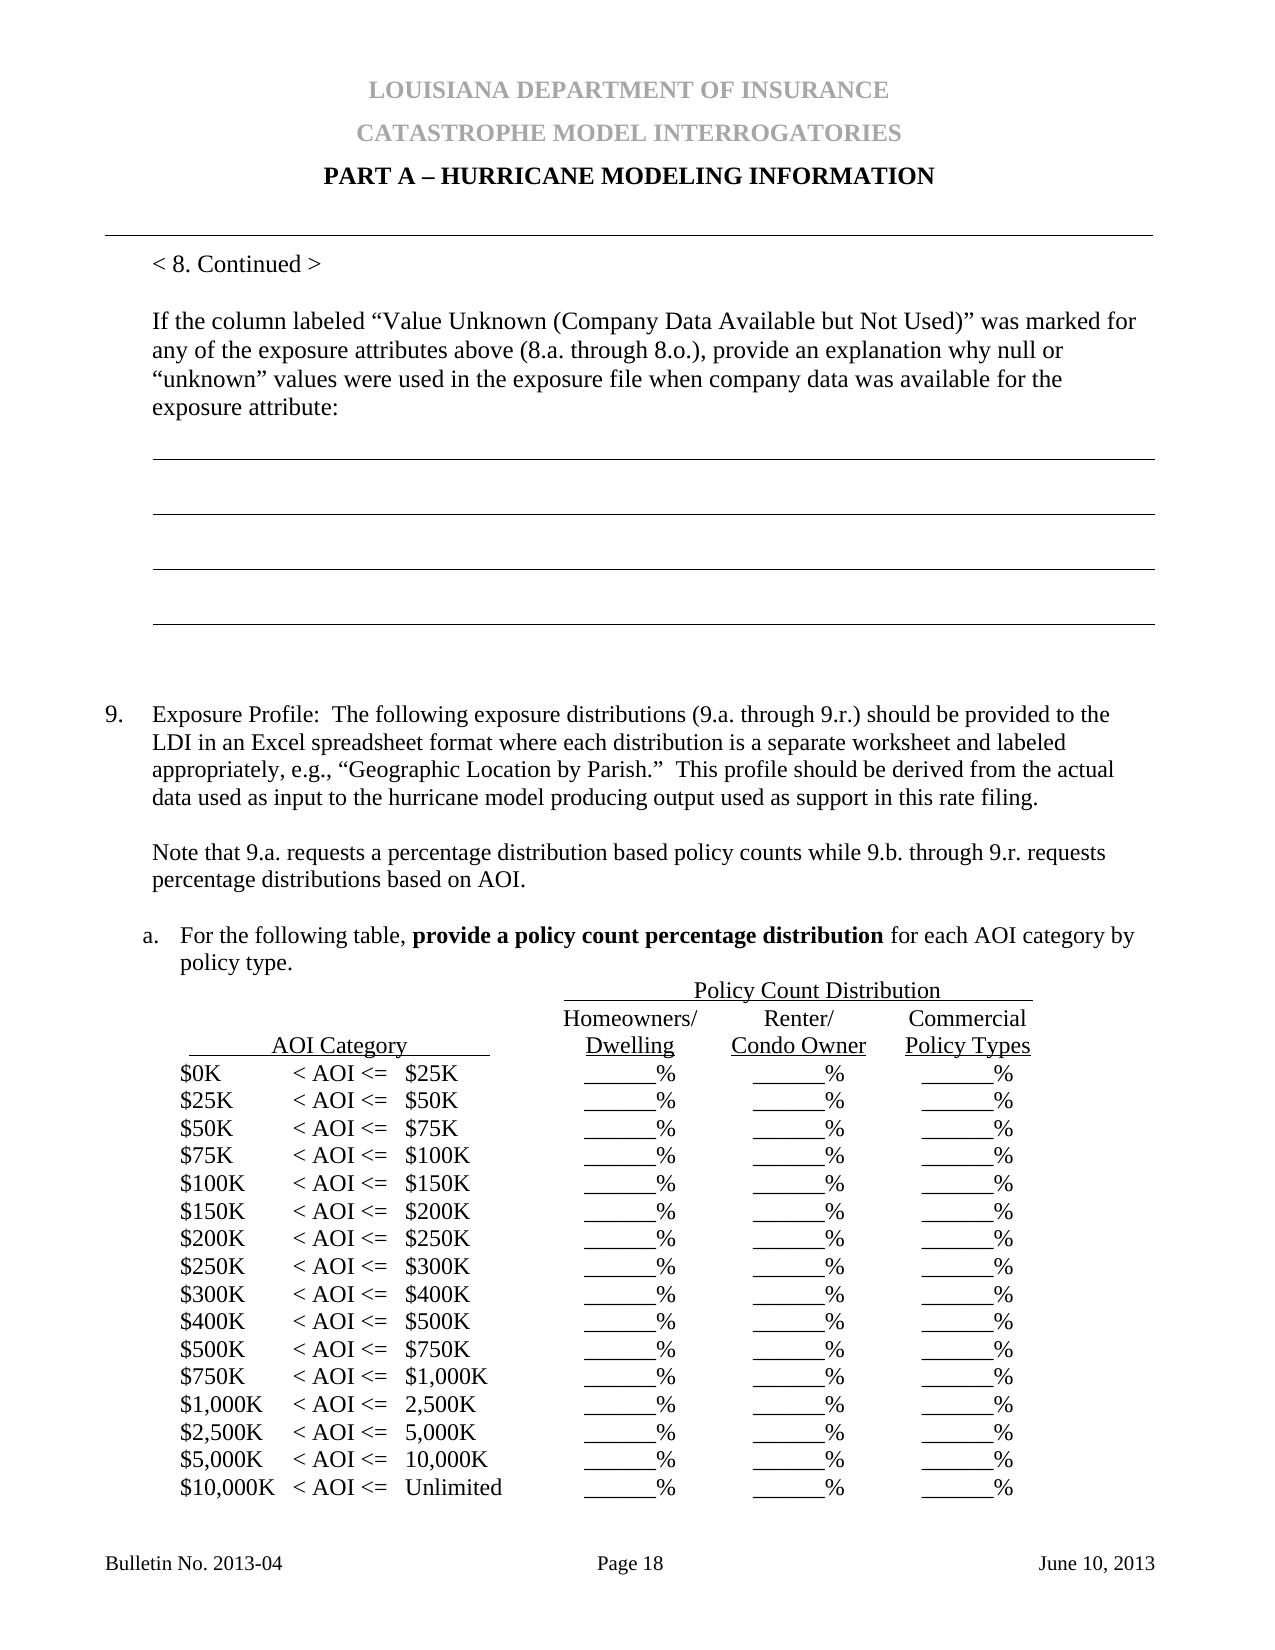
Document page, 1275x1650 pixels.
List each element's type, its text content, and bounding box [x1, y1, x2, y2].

text $250K < AOI <= $300K ______% ______% ______% [180, 1252, 1153, 1279]
text $750K < AOI <= $1,000K ______% ______% ______% [180, 1362, 1153, 1390]
text $500K < AOI <= $750K ______% ______% ______% [180, 1335, 1153, 1362]
text $25K < AOI <= $50K ______% ______% ______% [180, 1086, 1153, 1114]
text $1,000K < AOI <= 2,500K ______% ______% ______% [180, 1390, 1153, 1418]
text AOI Category Dwelling Condo Owner Policy Types [189, 1031, 1153, 1059]
text Note that 9.a. requests a percentage distribution based policy counts while 9.b. through 9.r. requests percentage distributions based on AOI. [152, 838, 1153, 893]
text 9. Exposure Profile: The following exposure distributions (9.a. through 9.r.) should be provided to the LDI in an Excel spreadsheet format where each distribution is a separate worksheet and labeled appropriately, e.g., “Geographic Location by Parish.” This profile should be derived from the actual data used as input to the hurricane model producing output used as support in this rate filing. [105, 699, 1153, 810]
text Policy Count Distribution [189, 976, 1153, 1003]
text If the column labeled “Value Unknown (Company Data Available but Not Used)” was marked for any of the exposure attributes above (8.a. through 8.o.), provide an explanation why null or “unknown” values were used in the exposure file when company data was available for the exposure attribute: [152, 306, 1153, 421]
text $50K < AOI <= $75K ______% ______% ______% [180, 1114, 1153, 1142]
text $5,000K < AOI <= 10,000K ______% ______% ______% [180, 1445, 1153, 1473]
text Homeowners/ Renter/ Commercial [189, 1003, 1153, 1031]
text $400K < AOI <= $500K ______% ______% ______% [180, 1307, 1153, 1335]
text $150K < AOI <= $200K ______% ______% ______% [180, 1197, 1153, 1224]
text < 8. Continued > [152, 249, 1153, 277]
text $100K < AOI <= $150K ______% ______% ______% [180, 1169, 1153, 1197]
text $0K < AOI <= $25K ______% ______% ______% [180, 1059, 1153, 1086]
text $300K < AOI <= $400K ______% ______% ______% [180, 1279, 1153, 1307]
text $200K < AOI <= $250K ______% ______% ______% [180, 1224, 1153, 1252]
text $75K < AOI <= $100K ______% ______% ______% [180, 1142, 1153, 1169]
list For the following table, provide a policy count percentage distribution for each AOI category by policy type. [142, 921, 1153, 976]
text $10,000K < AOI <= Unlimited ______% ______% ______% [180, 1473, 1153, 1500]
text $2,500K < AOI <= 5,000K ______% ______% ______% [180, 1418, 1153, 1445]
